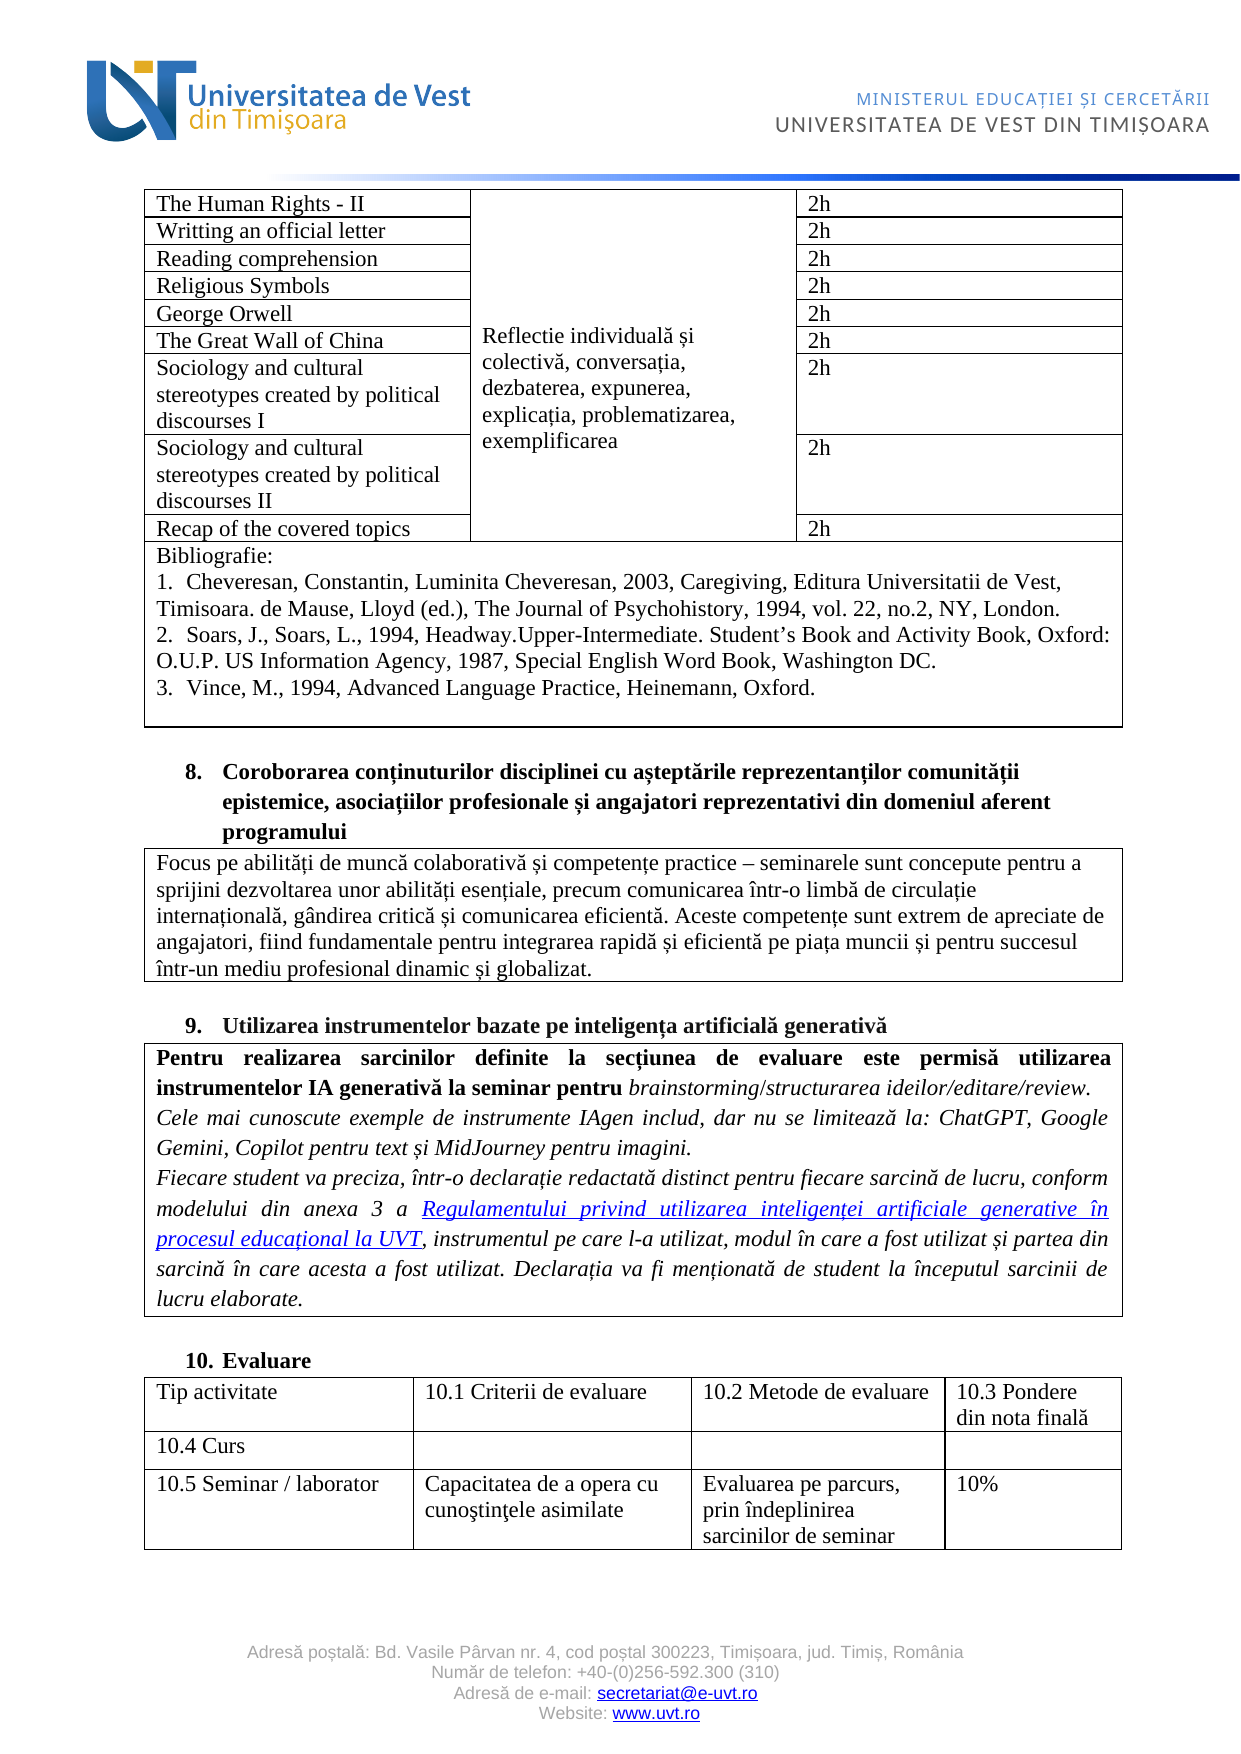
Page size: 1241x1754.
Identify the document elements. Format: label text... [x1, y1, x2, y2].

table_cell Religious Symbols [145, 272, 470, 298]
table_header 10.1 Criterii de evaluare [414, 1378, 691, 1431]
table_cell Bibliografie: Cheveresan, Constantin, Luminita Cheveresan, 2003, Caregiving, Editura Universitatii de Vest, Timisoara. de Mause, Lloyd (ed.), The Journal of Psychohistory, 1994, vol. 22, no.2, NY, London. Soars, J., Soars, L., 1994, Headway.Upper-Intermediate. Student’s Book and Activity Book, Oxford: O.U.P. US Information Agency, 1987, Special English Word Book, Washington DC. Vince, M., 1994, Advanced Language Practice, Heinemann, Oxford. [145, 542, 1122, 726]
table_cell 2h [797, 272, 1122, 298]
table_cell 2h [797, 190, 1122, 216]
table_cell 10.4 Curs [145, 1432, 413, 1468]
list Coroborarea conținuturilor disciplinei cu așteptările reprezentanților comunității epistemice, asociațiilor profesionale și angajatori reprezentativi din domeniul aferent programului [185, 758, 1122, 844]
table_header Tip activitate [145, 1378, 413, 1431]
table_cell 2h [797, 435, 1122, 513]
table_cell 2h [797, 245, 1122, 271]
table_header 10.3 Pondere din nota finală [946, 1378, 1121, 1431]
table_cell [692, 1432, 944, 1468]
picture [266, 174, 1240, 181]
picture [75, 30, 482, 171]
list Evaluare [185, 1347, 1122, 1373]
table_cell [414, 1432, 691, 1468]
table_cell 2h [797, 515, 1122, 541]
table_cell Reading comprehension [145, 245, 470, 271]
table_header Focus pe abilități de muncă colaborativă și competențe practice – seminarele sunt concepute pentru a sprijini dezvoltarea unor abilități esențiale, precum comunicarea într-o limbă de circulație internațională, gândirea critică și comunicarea eficientă. Aceste competențe sunt extrem de apreciate de angajatori, fiind fundamentale pentru integrarea rapidă și eficientă pe piața muncii și pentru succesul într-un mediu profesional dinamic și globalizat. [145, 849, 1122, 981]
table_cell George Orwell [145, 300, 470, 326]
table_cell Sociology and cultural stereotypes created by political discourses I [145, 354, 470, 433]
table_cell 2h [797, 300, 1122, 326]
table_cell 2h [797, 218, 1122, 244]
table_cell Sociology and cultural stereotypes created by political discourses II [145, 435, 470, 513]
table_cell Evaluarea pe parcurs, prin îndeplinirea sarcinilor de seminar [692, 1470, 944, 1549]
table_cell 10% [946, 1470, 1121, 1549]
table_header 10.2 Metode de evaluare [692, 1378, 944, 1431]
table_cell The Great Wall of China [145, 327, 470, 353]
table_cell [946, 1432, 1121, 1468]
table_cell 10.5 Seminar / laborator [145, 1470, 413, 1549]
table_cell Capacitatea de a opera cu cunoştinţele asimilate [414, 1470, 691, 1549]
table_cell Writting an official letter [145, 218, 470, 244]
table_cell 2h [797, 354, 1122, 433]
table_header Pentru realizarea sarcinilor definite la secțiunea de evaluare este permisă utilizarea instrumentelor IA generativă la seminar pentru brainstorming/structurarea ideilor/editare/review. Cele mai cunoscute exemple de instrumente IAgen includ, dar nu se limitează la: ChatGPT, Google Gemini, Copilot pentru text și MidJourney pentru imagini. Fiecare student va preciza, într-o declarație redactată distinct pentru fiecare sarcină de lucru, conform modelului din anexa 3 a Regulamentului privind utilizarea inteligenței artificiale generative în procesul educațional la UVT, instrumentul pe care l-a utilizat, modul în care a fost utilizat și partea din sarcină în care acesta a fost utilizat. Declarația va fi menționată de student la începutul sarcinii de lucru elaborate. [145, 1044, 1122, 1316]
table_cell The Human Rights - II [145, 190, 470, 216]
list Utilizarea instrumentelor bazate pe inteligența artificială generativă [185, 1012, 1122, 1039]
table_cell 2h [797, 327, 1122, 353]
table_cell Recap of the covered topics [145, 515, 470, 541]
